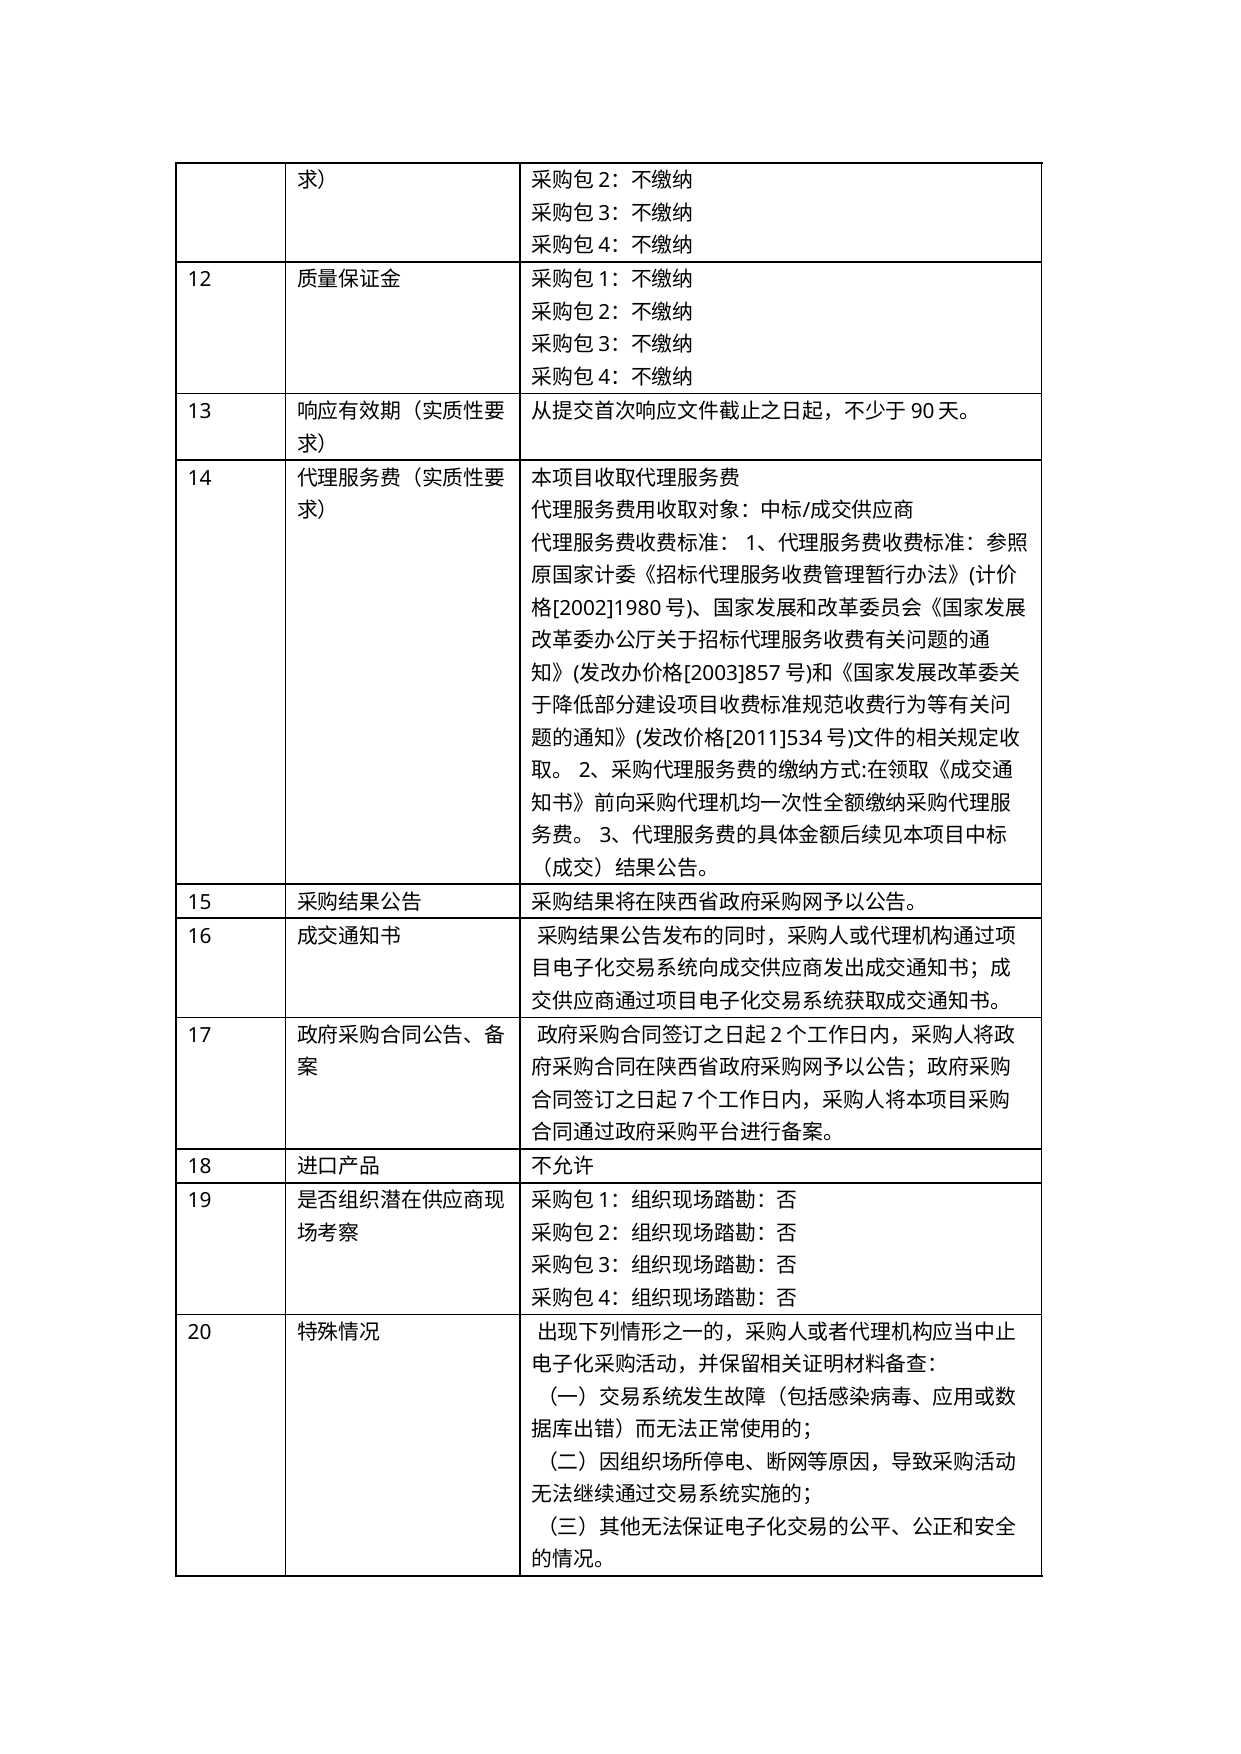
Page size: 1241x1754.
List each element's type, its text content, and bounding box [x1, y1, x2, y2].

table_cell 20 [177, 1315, 285, 1575]
table_cell 19 [177, 1184, 285, 1313]
table_cell 从提交首次响应文件截止之日起，不少于90天。 [521, 394, 1041, 459]
table_cell 不允许 [521, 1150, 1041, 1182]
table_cell 11 [177, 164, 285, 261]
table_cell 17 [177, 1018, 285, 1148]
table_cell 成交通知书 [286, 919, 519, 1016]
table_cell 12 [177, 263, 285, 393]
table_cell 采购结果公告发布的同时，采购人或代理机构通过项目电子化交易系统向成交供应商发出成交通知书；成交供应商通过项目电子化交易系统获取成交通知书。 [521, 919, 1041, 1016]
table_cell 15 [177, 885, 285, 917]
table_cell 特殊情况 [286, 1315, 519, 1575]
table_cell 16 [177, 919, 285, 1016]
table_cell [521, 1315, 1041, 1575]
table_cell 代理服务费（实质性要求） [286, 461, 519, 883]
table_cell 采购结果将在陕西省政府采购网予以公告。 [521, 885, 1041, 917]
table_cell 政府采购合同公告、备案 [286, 1018, 519, 1148]
table_cell 响应有效期（实质性要求） [286, 394, 519, 459]
table_cell 采购结果公告 [286, 885, 519, 917]
table_cell 进口产品 [286, 1150, 519, 1182]
table_cell 质量保证金 [286, 263, 519, 393]
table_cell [521, 164, 1041, 261]
table_cell 18 [177, 1150, 285, 1182]
table_cell 本项目收取代理服务费 代理服务费用收取对象：中标/成交供应商 代理服务费收费标准： 1、代理服务费收费标准：参照原国家计委《招标代理服务收费管理暂行办法》(计价格[2002]1980号)、国家发展和改革委员会《国家发展改革委办公厅关于招标代理服务收费有关问题的通知》(发改办价格[2003]857号)和《国家发展改革委关于降低部分建设项目收费标准规范收费行为等有关问题的通知》(发改价格[2011]534号)文件的相关规定收取。 2、采购代理服务费的缴纳方式:在领取《成交通知书》前向采购代理机均一次性全额缴纳采购代理服务费。 3、代理服务费的具体金额后续见本项目中标（成交）结果公告。 [521, 461, 1041, 883]
table_cell 是否组织潜在供应商现场考察 [286, 1184, 519, 1313]
table_cell 履约保证金（实质性要求） [286, 164, 519, 261]
table_cell 政府采购合同签订之日起2个工作日内，采购人将政府采购合同在陕西省政府采购网予以公告；政府采购合同签订之日起7个工作日内，采购人将本项目采购合同通过政府采购平台进行备案。 [521, 1018, 1041, 1148]
table_cell 采购包1：组织现场踏勘：否 采购包2：组织现场踏勘：否 采购包3：组织现场踏勘：否 采购包4：组织现场踏勘：否 [521, 1184, 1041, 1313]
table_cell 采购包1：不缴纳 采购包2：不缴纳 采购包3：不缴纳 采购包4：不缴纳 [521, 263, 1041, 393]
table_cell 14 [177, 461, 285, 883]
table_cell 13 [177, 394, 285, 459]
